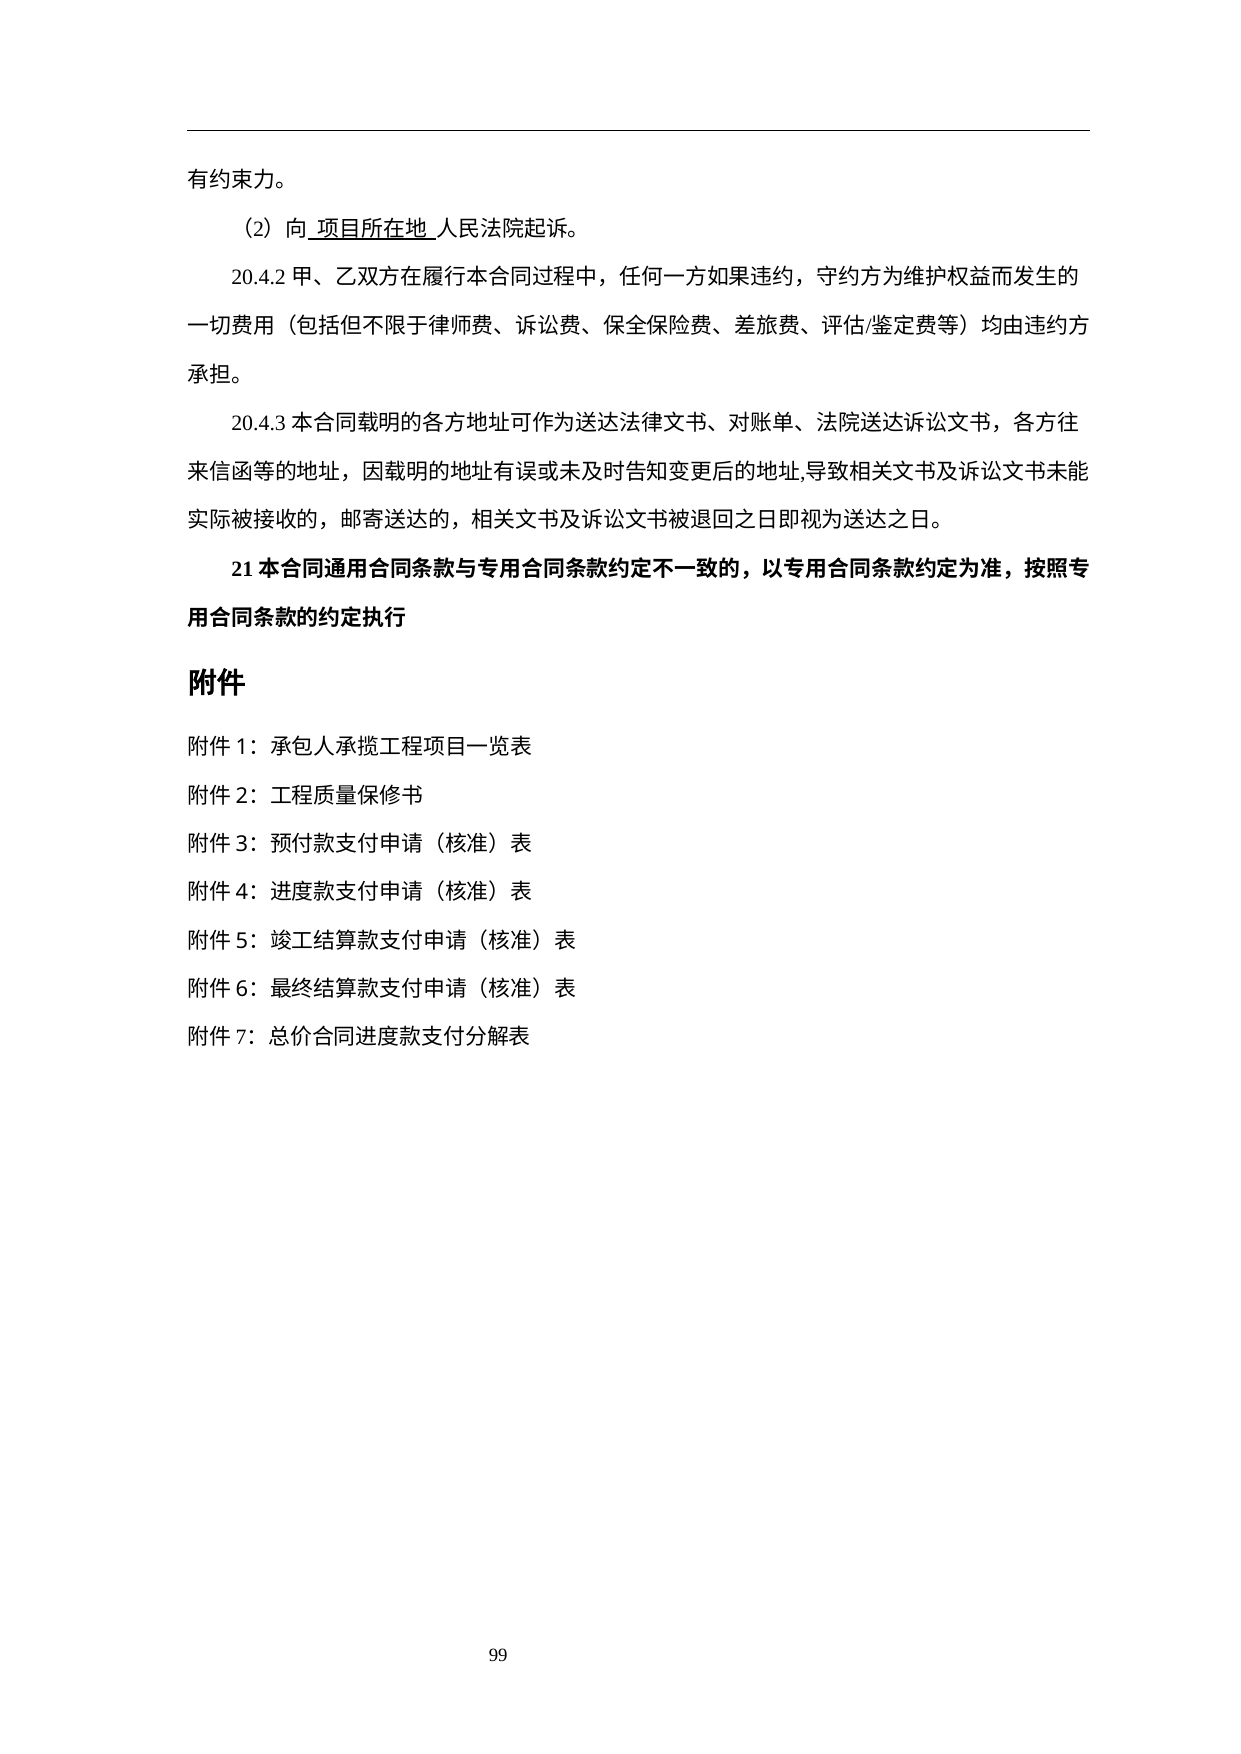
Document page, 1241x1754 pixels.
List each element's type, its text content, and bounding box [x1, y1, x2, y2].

text 附件7：总价合同进度款支付分解表 [187, 1019, 1090, 1051]
text 附件1：承包人承揽工程项目一览表 [187, 729, 1090, 761]
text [187, 162, 1090, 194]
text 20.4.3 本合同载明的各方地址可作为送达法律文书、对账单、法院送达诉讼文书，各方往来信函等的地址，因载明的地址有误或未及时告知变更后的地址,导致相关文书及诉讼文书未能实际被接收的，邮寄送达的，相关文书及诉讼文书被退回之日即视为送达之日。 [187, 404, 1090, 534]
text 附件3：预付款支付申请（核准）表 [187, 826, 1090, 858]
text 附件6：最终结算款支付申请（核准）表 [187, 971, 1090, 1003]
text 附件2：工程质量保修书 [187, 777, 1090, 810]
text 21 本合同通用合同条款与专用合同条款约定不一致的，以专用合同条款约定为准，按照专用合同条款的约定执行 [187, 550, 1090, 632]
text 20.4.2 甲、乙双方在履行本合同过程中，任何一方如果违约，守约方为维护权益而发生的一切费用（包括但不限于律师费、诉讼费、保全保险费、差旅费、评估/鉴定费等）均由违约方承担。 [187, 259, 1090, 389]
text （2）向 项目所在地 人民法院起诉。 [187, 210, 1090, 243]
text 附件5：竣工结算款支付申请（核准）表 [187, 922, 1090, 955]
text 附件 [187, 647, 1090, 712]
text 附件4：进度款支付申请（核准）表 [187, 874, 1090, 906]
